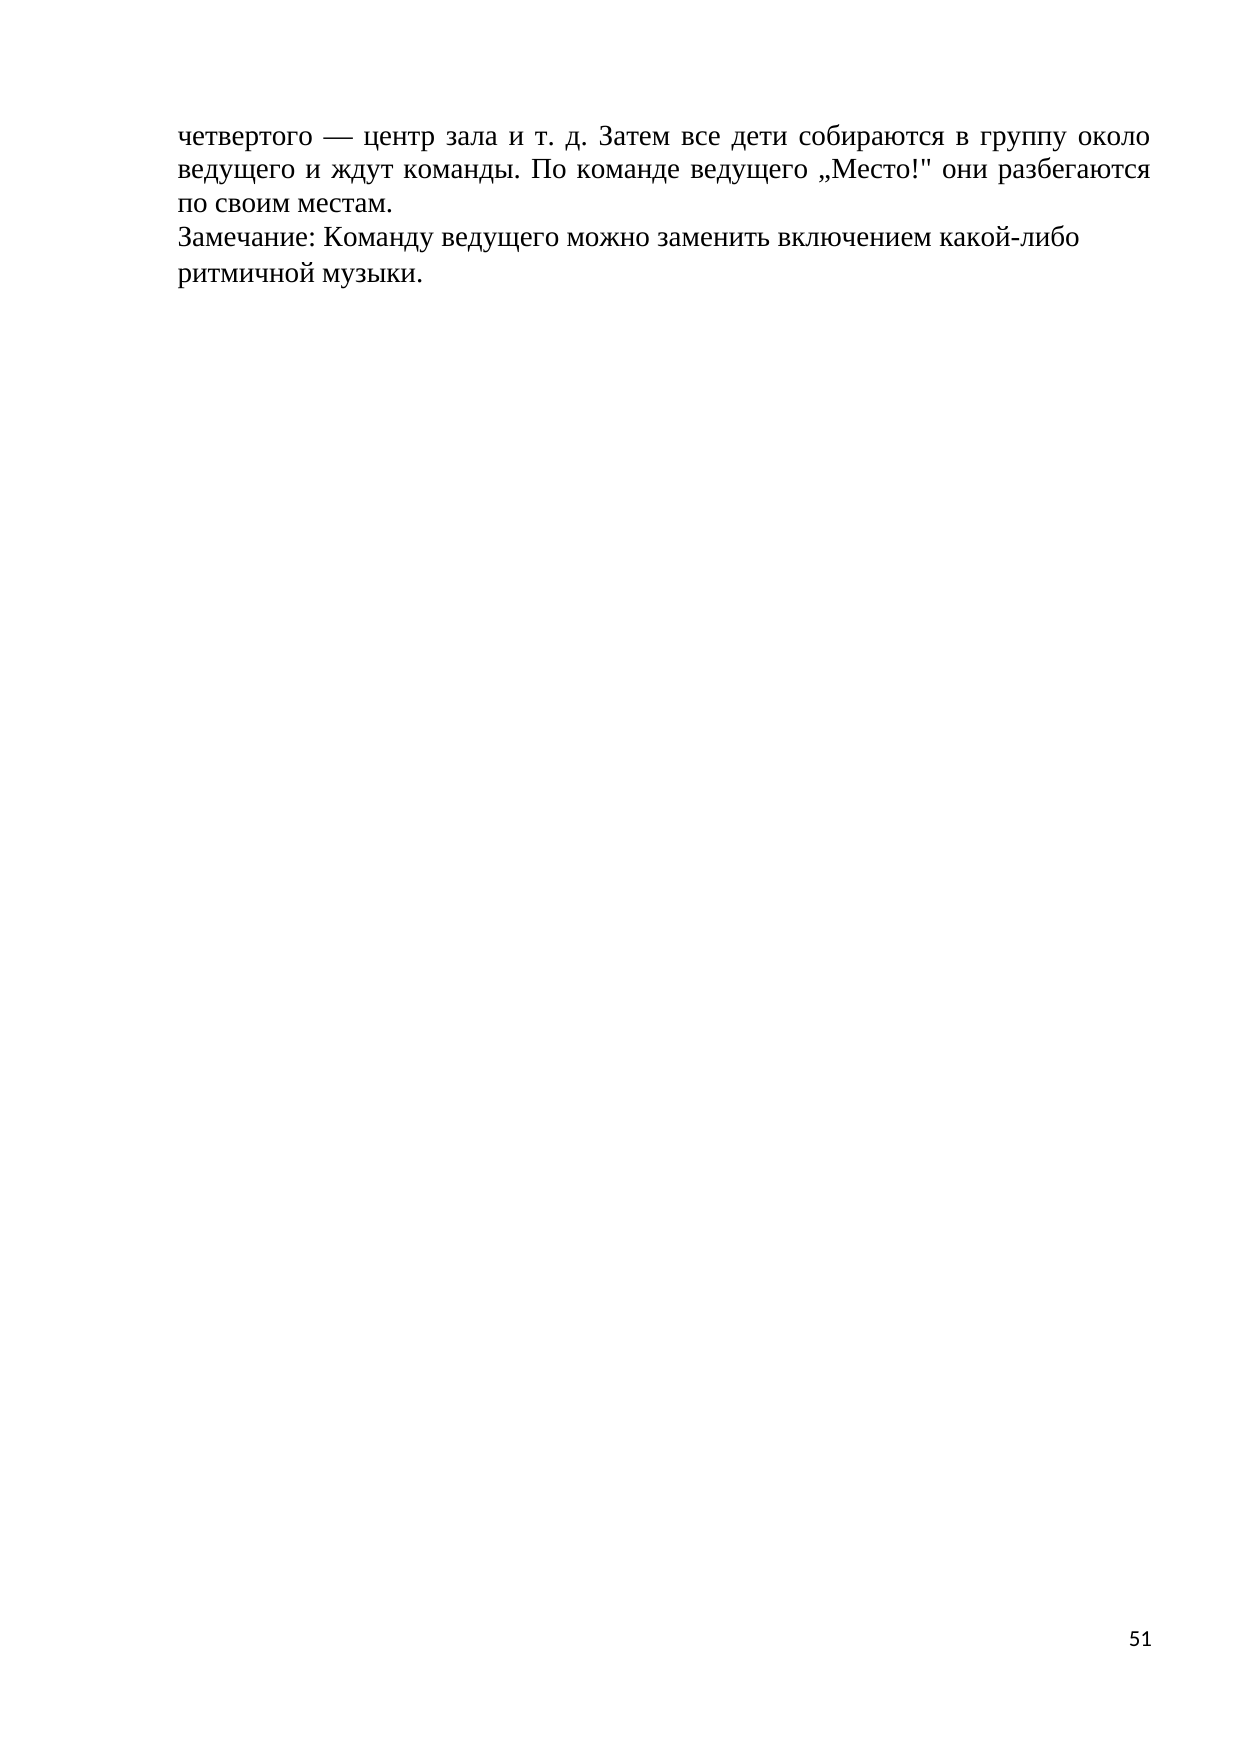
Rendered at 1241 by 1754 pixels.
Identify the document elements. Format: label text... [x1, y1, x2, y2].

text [177, 118, 1152, 219]
text Замечание: Команду ведущего можно заменить включением какой-либо ритмичной музыки. [177, 219, 1152, 288]
